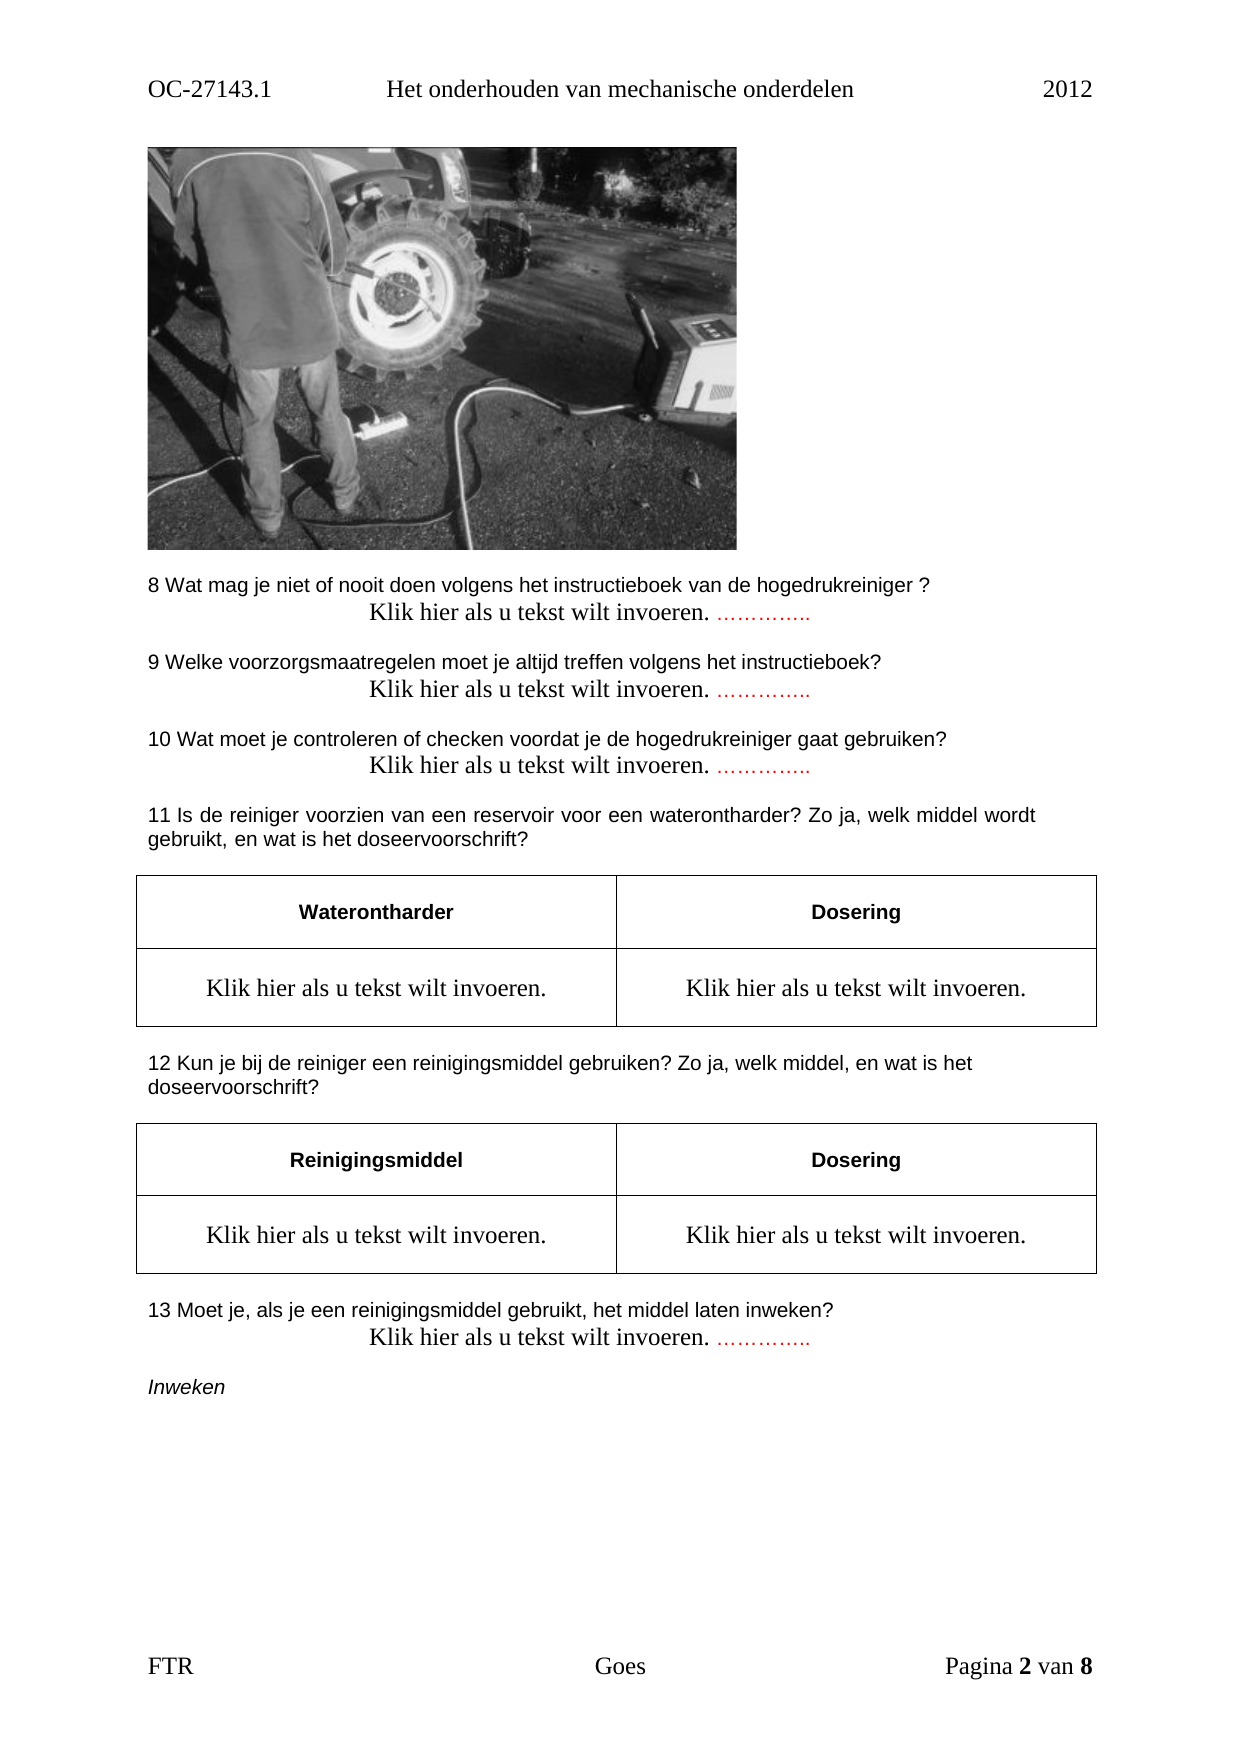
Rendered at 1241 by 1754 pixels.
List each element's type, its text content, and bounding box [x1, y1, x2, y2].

text 8 Wat mag je niet of nooit doen volgens het instructieboek van de hogedrukreiniger ? [148, 573, 1093, 597]
text ………….. [148, 674, 1093, 702]
table_cell [617, 1196, 1096, 1273]
table_header Dosering [617, 876, 1096, 948]
text 13 Moet je, als je een reinigingsmiddel gebruikt, het middel laten inweken? [148, 1298, 1093, 1322]
picture [147, 147, 737, 550]
table_header Dosering [617, 1124, 1096, 1195]
text ………….. [148, 1322, 1093, 1351]
text 9 Welke voorzorgsmaatregelen moet je altijd treffen volgens het instructieboek? [148, 650, 1093, 674]
text ………….. [148, 750, 1093, 779]
text ………….. [148, 597, 1093, 626]
table_cell [137, 949, 616, 1026]
table_header Waterontharder [137, 876, 616, 948]
text Inweken [148, 1375, 1093, 1399]
table_cell [137, 1196, 616, 1273]
text 12 Kun je bij de reiniger een reinigingsmiddel gebruiken? Zo ja, welk middel, en wat is het doseervoorschrift? [148, 1051, 1093, 1098]
table_header Reinigingsmiddel [137, 1124, 616, 1195]
text 10 Wat moet je controleren of checken voordat je de hogedrukreiniger gaat gebruiken? [148, 726, 1093, 750]
table_cell [617, 949, 1096, 1026]
text 11 Is de reiniger voorzien van een reservoir voor een waterontharder? Zo ja, welk middel wordt gebruikt, en wat is het doseervoorschrift? [148, 803, 1093, 851]
